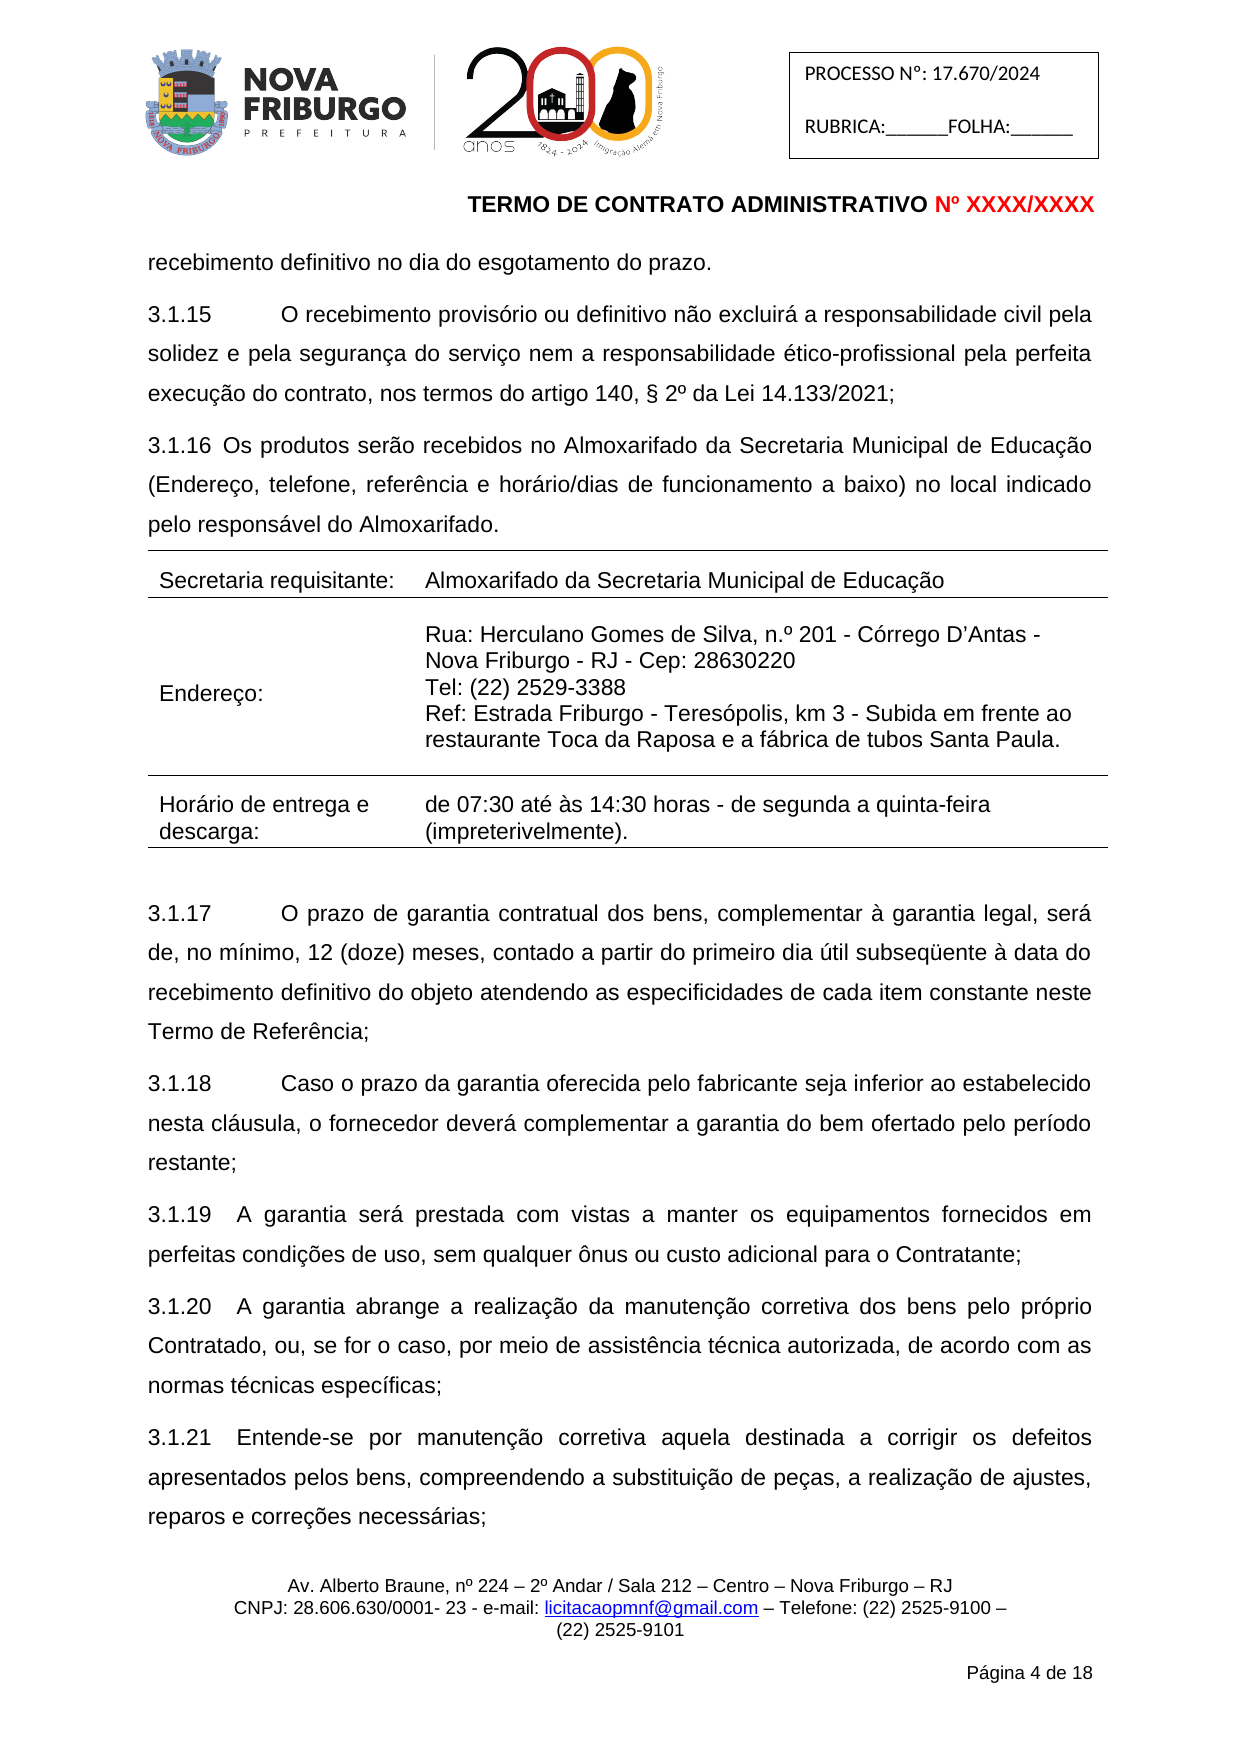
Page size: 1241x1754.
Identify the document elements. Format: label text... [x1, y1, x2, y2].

list O recebimento provisório ou definitivo não excluirá a responsabilidade civil pela solidez e pela segurança do serviço nem a responsabilidade ético-profissional pela perfeita execução do contrato, nos termos do artigo 140, § 2º da Lei 14.133/2021; [148, 301, 1092, 406]
picture [118, 14, 696, 185]
table_cell Horário de entrega e descarga: [148, 776, 413, 847]
list O prazo de garantia contratual dos bens, complementar à garantia legal, será de, no mínimo, 12 (doze) meses, contado a partir do primeiro dia útil subseqüente à data do recebimento definitivo do objeto atendendo as especificidades de cada item constante neste Termo de Referência; [148, 900, 1092, 1044]
table_cell Rua: Herculano Gomes de Silva, n.º 201 - Córrego D’Antas - Nova Friburgo - RJ - Cep: 28630220 Tel: (22) 2529-3388 Ref: Estrada Friburgo - Teresópolis, km 3 - Subida em frente ao restaurante Toca da Raposa e a fábrica de tubos Santa Paula. [414, 598, 1107, 775]
table_cell Endereço: [148, 598, 413, 775]
list Entende-se por manutenção corretiva aquela destinada a corrigir os defeitos apresentados pelos bens, compreendendo a substituição de peças, a realização de ajustes, reparos e correções necessárias; [148, 1424, 1092, 1529]
table_cell de 07:30 até às 14:30 horas - de segunda a quinta-feira (impreterivelmente). [414, 776, 1107, 847]
list A garantia abrange a realização da manutenção corretiva dos bens pelo próprio Contratado, ou, se for o caso, por meio de assistência técnica autorizada, de acordo com as normas técnicas específicas; [148, 1293, 1092, 1398]
table_header Secretaria requisitante: [148, 551, 413, 597]
table_header Almoxarifado da Secretaria Municipal de Educação [414, 551, 1107, 597]
list Os produtos serão recebidos no Almoxarifado da Secretaria Municipal de Educação (Endereço, telefone, referência e horário/dias de funcionamento a baixo) no local indicado pelo responsável do Almoxarifado. [148, 432, 1092, 537]
list A garantia será prestada com vistas a manter os equipamentos fornecidos em perfeitas condições de uso, sem qualquer ônus ou custo adicional para o Contratante; [148, 1201, 1092, 1267]
list Caso o prazo da garantia oferecida pelo fabricante seja inferior ao estabelecido nesta cláusula, o fornecedor deverá complementar a garantia do bem ofertado pelo período restante; [148, 1070, 1092, 1176]
